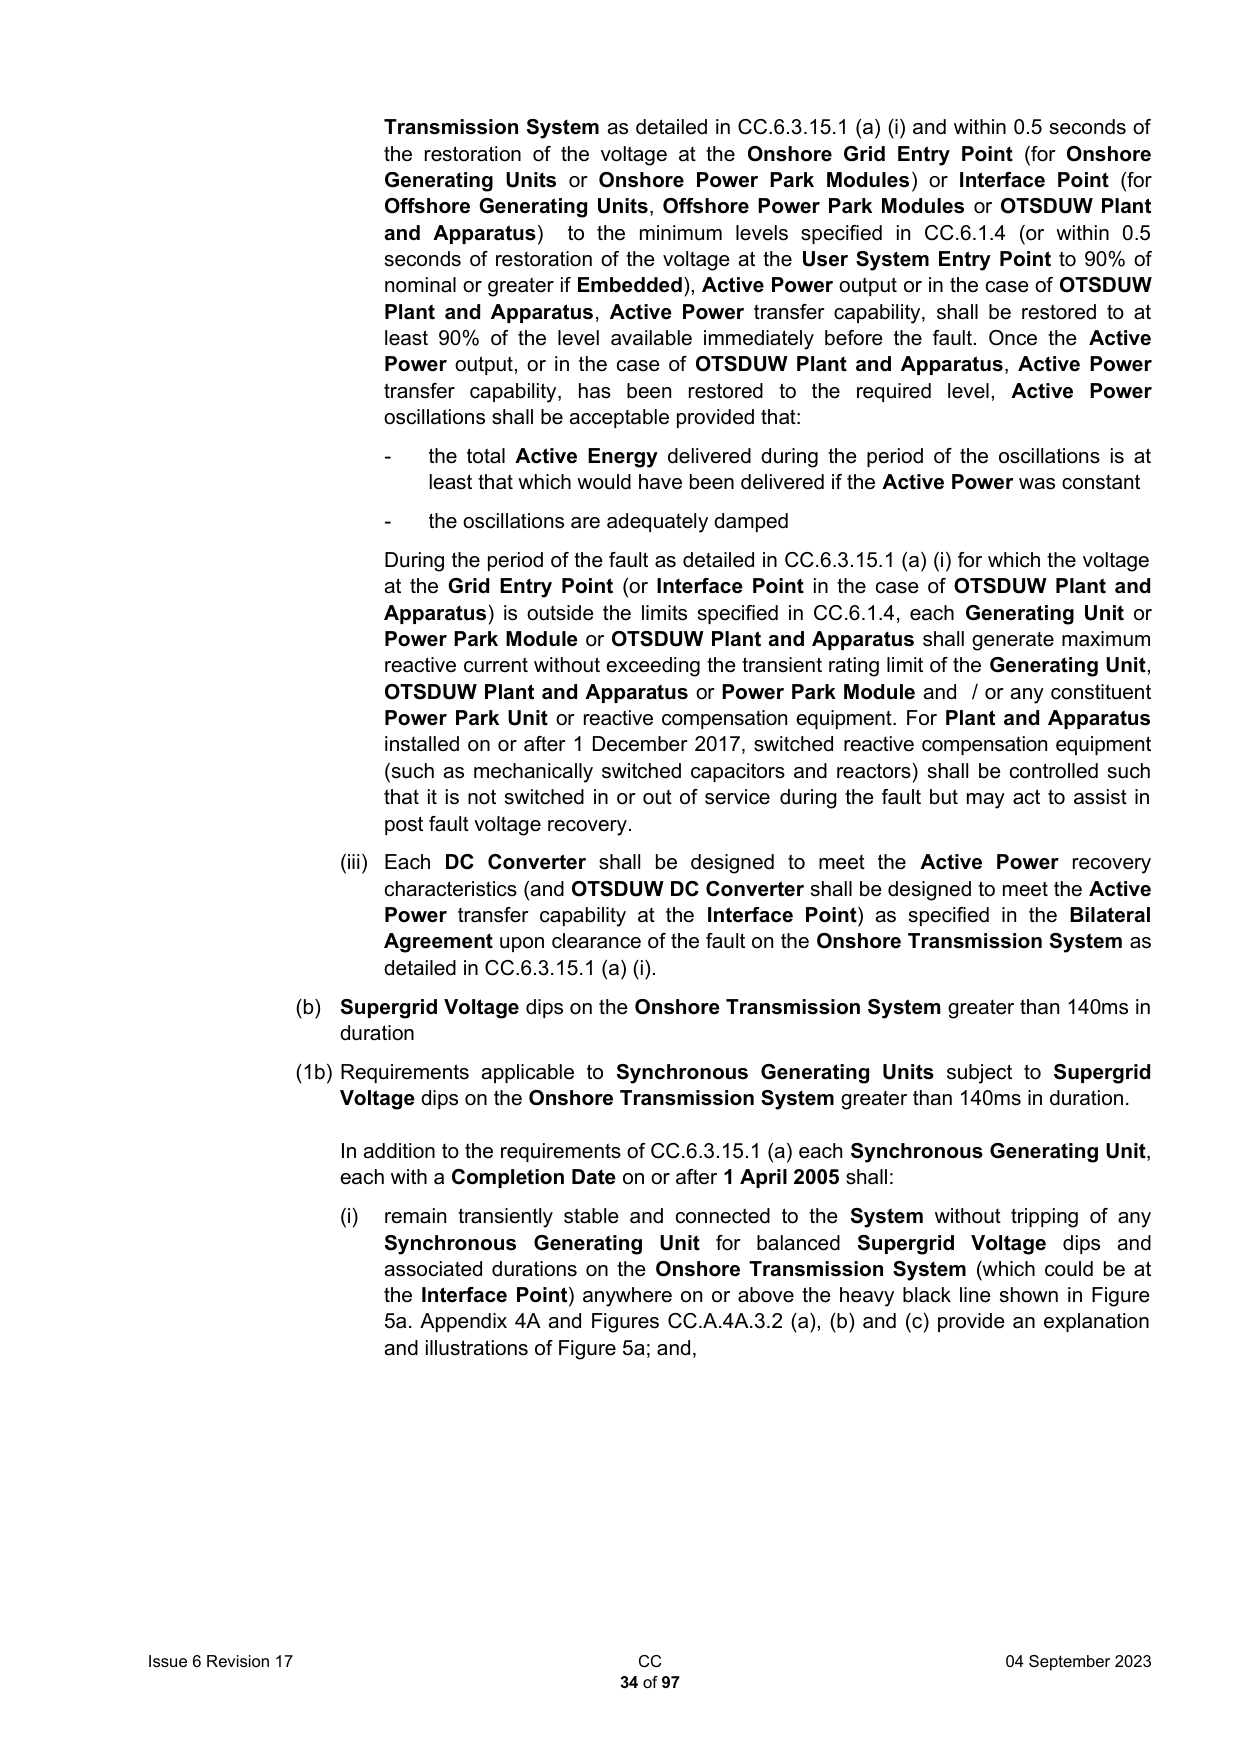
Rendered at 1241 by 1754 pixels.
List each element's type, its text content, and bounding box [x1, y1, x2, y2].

text (i) remain transiently stable and connected to the System without tripping of any Synchronous Generating Unit for balanced Supergrid Voltage dips and associated durations on the Onshore Transmission System (which could be at the Interface Point) anywhere on or above the heavy black line shown in Figure 5a. Appendix 4A and Figures CC.A.4A.3.2 (a), (b) and (c) provide an explanation and illustrations of Figure 5a; and, [340, 1204, 1152, 1360]
text (b) Supergrid Voltage dips on the Onshore Transmission System greater than 140ms in duration [295, 994, 1152, 1045]
text During the period of the fault as detailed in CC.6.3.15.1 (a) (i) for which the voltage at the Grid Entry Point (or Interface Point in the case of OTSDUW Plant and Apparatus) is outside the limits specified in CC.6.1.4, each Generating Unit or Power Park Module or OTSDUW Plant and Apparatus shall generate maximum reactive current without exceeding the transient rating limit of the Generating Unit, OTSDUW Plant and Apparatus or Power Park Module and / or any constituent Power Park Unit or reactive compensation equipment. For Plant and Apparatus installed on or after 1 December 2017, switched reactive compensation equipment (such as mechanically switched capacitors and reactors) shall be controlled such that it is not switched in or out of service during the fault but may act to assist in post fault voltage recovery. [340, 548, 1152, 835]
text - the oscillations are adequately damped [384, 509, 1152, 533]
text (iii) Each DC Converter shall be designed to meet the Active Power recovery characteristics (and OTSDUW DC Converter shall be designed to meet the Active Power transfer capability at the Interface Point) as specified in the Bilateral Agreement upon clearance of the fault on the Onshore Transmission System as detailed in CC.6.3.15.1 (a) (i). [340, 850, 1152, 979]
text (1b) Requirements applicable to Synchronous Generating Units subject to Supergrid Voltage dips on the Onshore Transmission System greater than 140ms in duration. [295, 1060, 1152, 1110]
text In addition to the requirements of CC.6.3.15.1 (a) each Synchronous Generating Unit, each with a Completion Date on or after 1 April 2005 shall: [340, 1139, 1152, 1189]
text - the total Active Energy delivered during the period of the oscillations is at least that which would have been delivered if the Active Power was constant [384, 444, 1152, 494]
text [340, 115, 1152, 429]
